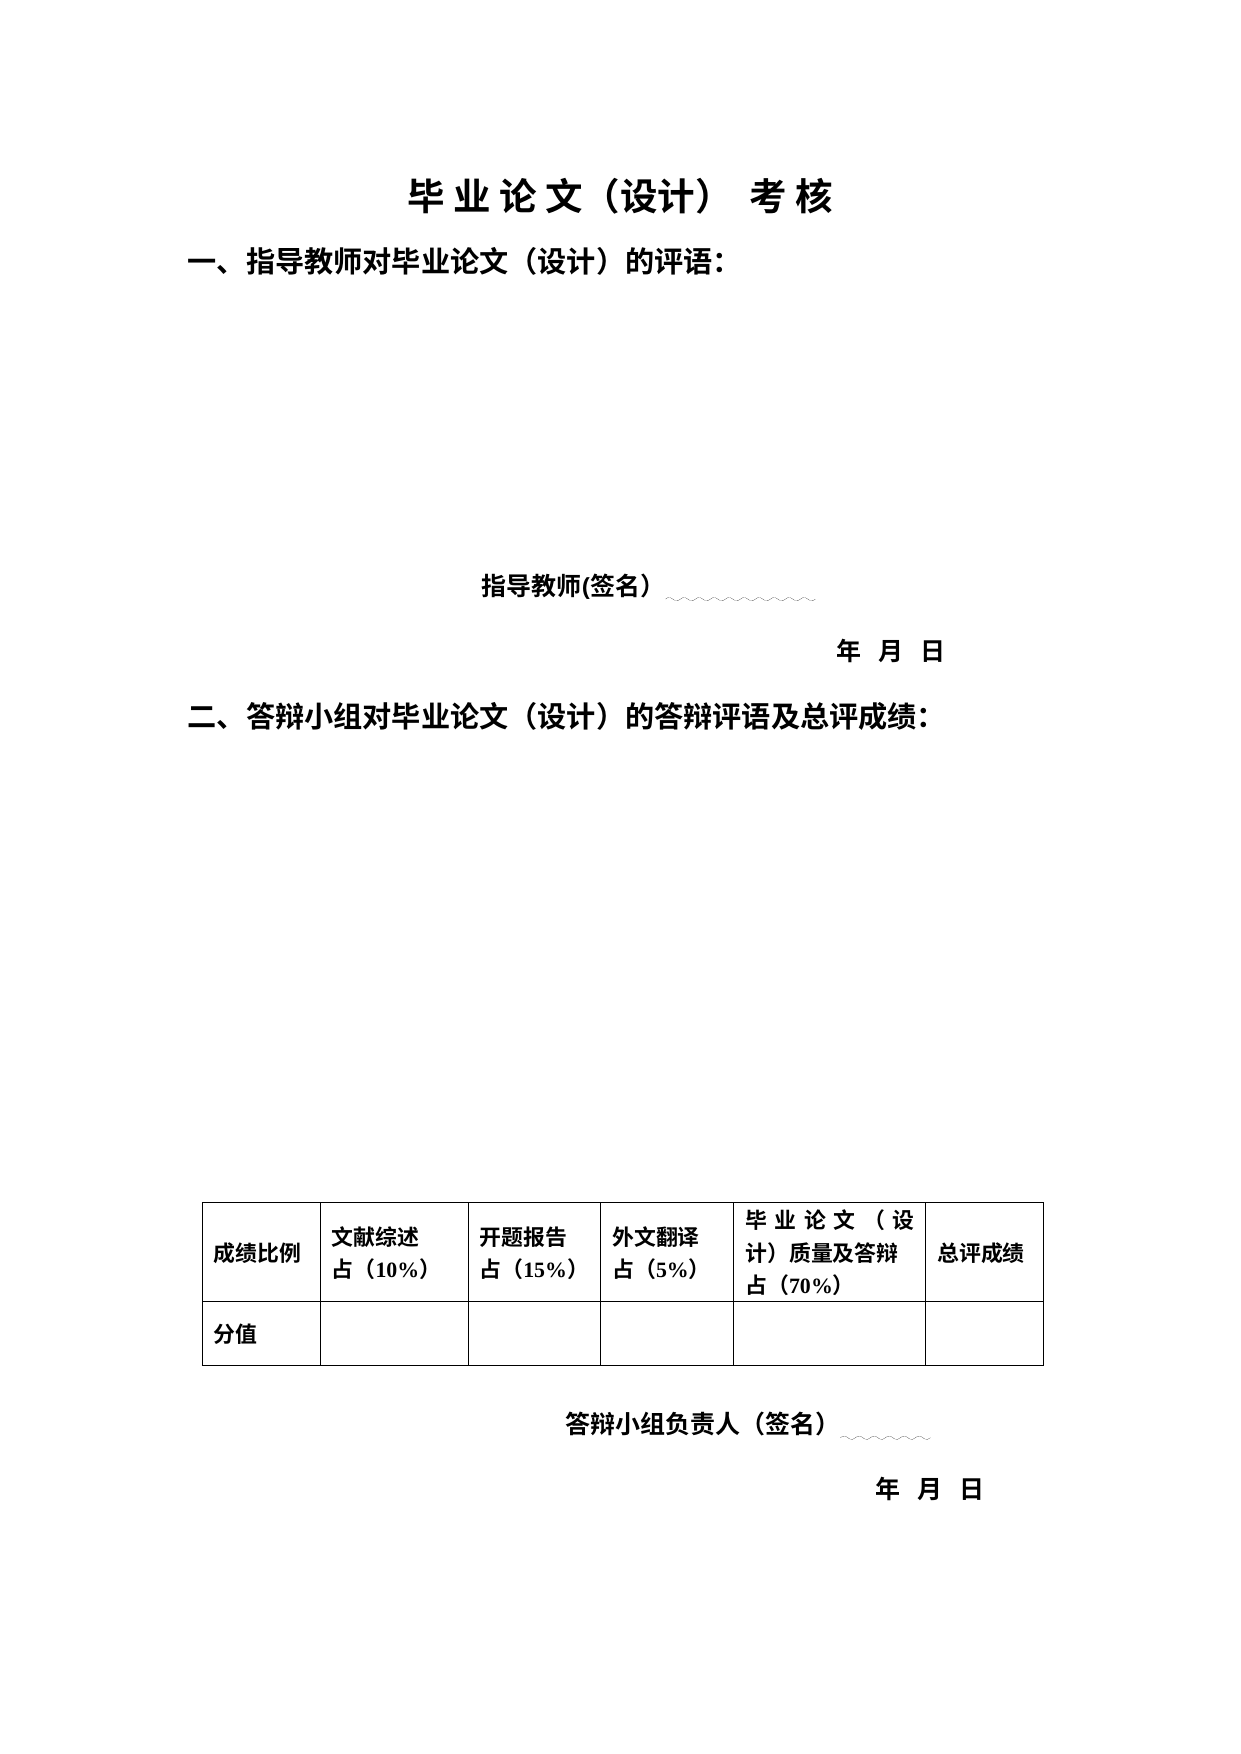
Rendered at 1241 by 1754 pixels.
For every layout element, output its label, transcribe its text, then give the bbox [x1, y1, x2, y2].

text 指导教师(签名） [187, 552, 1053, 617]
table_cell [469, 1302, 600, 1364]
table_header 成绩比例 [203, 1203, 320, 1301]
table_cell [601, 1302, 733, 1364]
table_cell [926, 1302, 1043, 1364]
text 答辩小组负责人（签名） [187, 1391, 1053, 1456]
table_cell [321, 1302, 468, 1364]
table_header 文献综述 占（10%） [321, 1203, 468, 1301]
text 年 月 日 [187, 1456, 1053, 1521]
table_cell 分值 [203, 1302, 320, 1364]
text 年 月 日 [187, 617, 1053, 682]
table_header 总评成绩 [926, 1203, 1043, 1301]
text 二、答辩小组对毕业论文（设计）的答辩评语及总评成绩： [187, 682, 1053, 747]
table_header 开题报告 占（15%） [469, 1203, 600, 1301]
text 一、指导教师对毕业论文（设计）的评语： [187, 227, 1053, 292]
table_header 毕业论文（设计）质量及答辩 占（70%） [734, 1203, 925, 1301]
table_cell [734, 1302, 925, 1364]
text 毕 业 论 文（设计） 考 核 [187, 162, 1053, 227]
table_header 外文翻译 占（5%） [601, 1203, 733, 1301]
